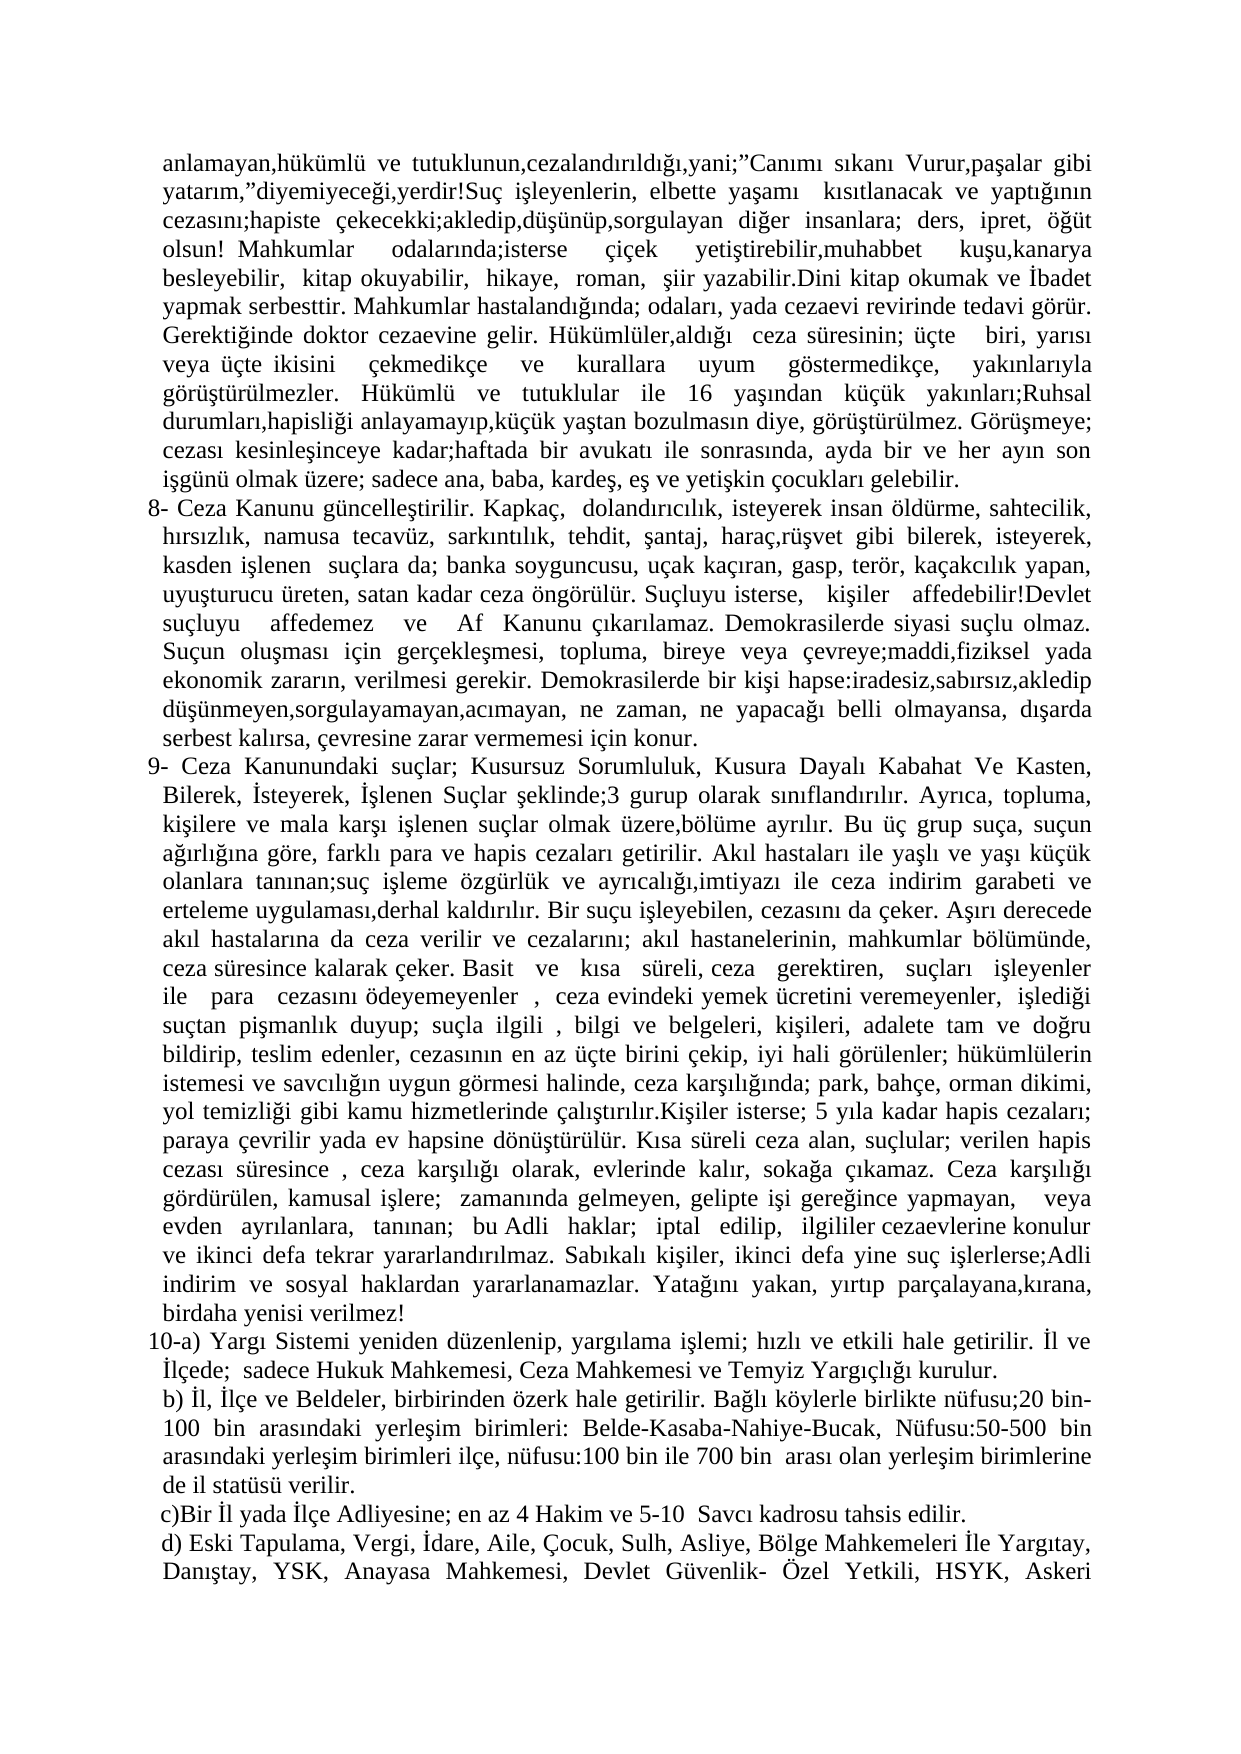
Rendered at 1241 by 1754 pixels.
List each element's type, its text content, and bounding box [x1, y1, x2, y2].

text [148, 148, 1093, 493]
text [148, 1528, 1093, 1585]
text 8- Ceza Kanunu güncelleştirilir. Kapkaç, dolandırıcılık, isteyerek insan öldürme, sahtecilik, hırsızlık, namusa tecavüz, sarkıntılık, tehdit, şantaj, haraç,rüşvet gibi bilerek, isteyerek, kasden işlenen suçlara da; banka soyguncusu, uçak kaçıran, gasp, terör, kaçakcılık yapan, uyuşturucu üreten, satan kadar ceza öngörülür. Suçluyu isterse, kişiler affedebilir!Devlet suçluyu affedemez ve Af Kanunu çıkarılamaz. Demokrasilerde siyasi suçlu olmaz. Suçun oluşması için gerçekleşmesi, topluma, bireye veya çevreye;maddi,fiziksel yada ekonomik zararın, verilmesi gerekir. Demokrasilerde bir kişi hapse:iradesiz,sabırsız,akledip düşünmeyen,sorgulayamayan,acımayan, ne zaman, ne yapacağı belli olmayansa, dışarda serbest kalırsa, çevresine zarar vermemesi için konur. [148, 493, 1093, 751]
text 10-a) Yargı Sistemi yeniden düzenlenip, yargılama işlemi; hızlı ve etkili hale getirilir. İl ve İlçede; sadece Hukuk Mahkemesi, Ceza Mahkemesi ve Temyiz Yargıçlığı kurulur. [148, 1326, 1093, 1384]
text 9- Ceza Kanunundaki suçlar; Kusursuz Sorumluluk, Kusura Dayalı Kabahat Ve Kasten, Bilerek, İsteyerek, İşlenen Suçlar şeklinde;3 gurup olarak sınıflandırılır. Ayrıca, topluma, kişilere ve mala karşı işlenen suçlar olmak üzere,bölüme ayrılır. Bu üç grup suça, suçun ağırlığına göre, farklı para ve hapis cezaları getirilir. Akıl hastaları ile yaşlı ve yaşı küçük olanlara tanınan;suç işleme özgürlük ve ayrıcalığı,imtiyazı ile ceza indirim garabeti ve erteleme uygulaması,derhal kaldırılır. Bir suçu işleyebilen, cezasını da çeker. Aşırı derecede akıl hastalarına da ceza verilir ve cezalarını; akıl hastanelerinin, mahkumlar bölümünde, ceza süresince kalarak çeker. Basit ve kısa süreli, ceza gerektiren, suçları işleyenler ile para cezasını ödeyemeyenler , ceza evindeki yemek ücretini veremeyenler, işlediği suçtan pişmanlık duyup; suçla ilgili , bilgi ve belgeleri, kişileri, adalete tam ve doğru bildirip, teslim edenler, cezasının en az üçte birini çekip, iyi hali görülenler; hükümlülerin istemesi ve savcılığın uygun görmesi halinde, ceza karşılığında; park, bahçe, orman dikimi, yol temizliği gibi kamu hizmetlerinde çalıştırılır.Kişiler isterse; 5 yıla kadar hapis cezaları; paraya çevrilir yada ev hapsine dönüştürülür. Kısa süreli ceza alan, suçlular; verilen hapis cezası süresince , ceza karşılığı olarak, evlerinde kalır, sokağa çıkamaz. Ceza karşılığı gördürülen, kamusal işlere; zamanında gelmeyen, gelipte işi gereğince yapmayan, veya evden ayrılanlara, tanınan; bu Adli haklar; iptal edilip, ilgililer cezaevlerine konulur ve ikinci defa tekrar yararlandırılmaz. Sabıkalı kişiler, ikinci defa yine suç işlerlerse;Adli indirim ve sosyal haklardan yararlanamazlar. Yatağını yakan, yırtıp parçalayana,kırana, birdaha yenisi verilmez! [148, 751, 1093, 1326]
text b) İl, İlçe ve Beldeler, birbirinden özerk hale getirilir. Bağlı köylerle birlikte nüfusu;20 bin-100 bin arasındaki yerleşim birimleri: Belde-Kasaba-Nahiye-Bucak, Nüfusu:50-500 bin arasındaki yerleşim birimleri ilçe, nüfusu:100 bin ile 700 bin arası olan yerleşim birimlerine de il statüsü verilir. [148, 1384, 1093, 1499]
text c)Bir İl yada İlçe Adliyesine; en az 4 Hakim ve 5-10 Savcı kadrosu tahsis edilir. [148, 1499, 1093, 1528]
